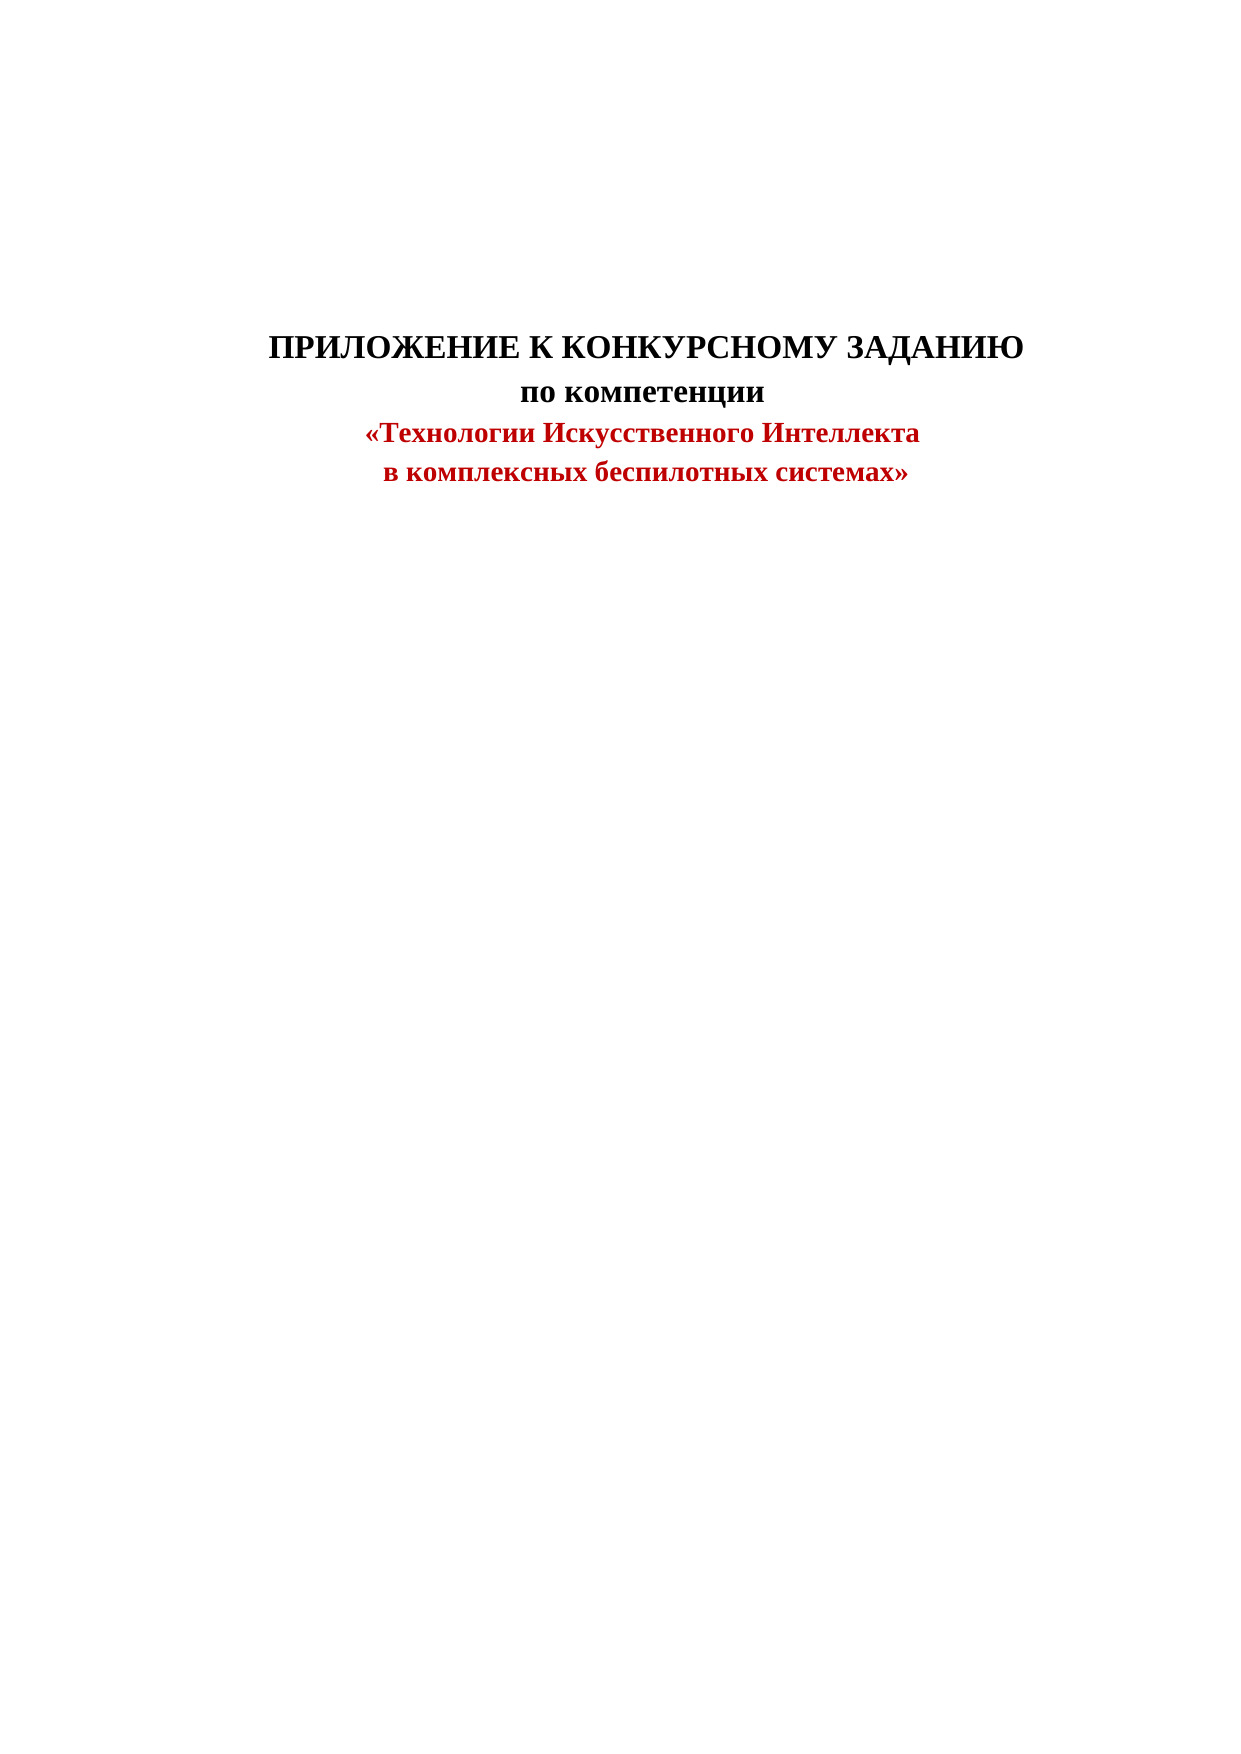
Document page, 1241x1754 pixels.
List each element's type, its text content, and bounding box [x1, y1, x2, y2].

text ПРИЛОЖЕНИЕ К КОНКУРСНОМУ ЗАДАНИЮ [118, 327, 1166, 365]
text «Технологии Искусственного Интеллекта в комплексных беспилотных системах» [118, 415, 1166, 487]
text по компетенции [118, 371, 1166, 409]
